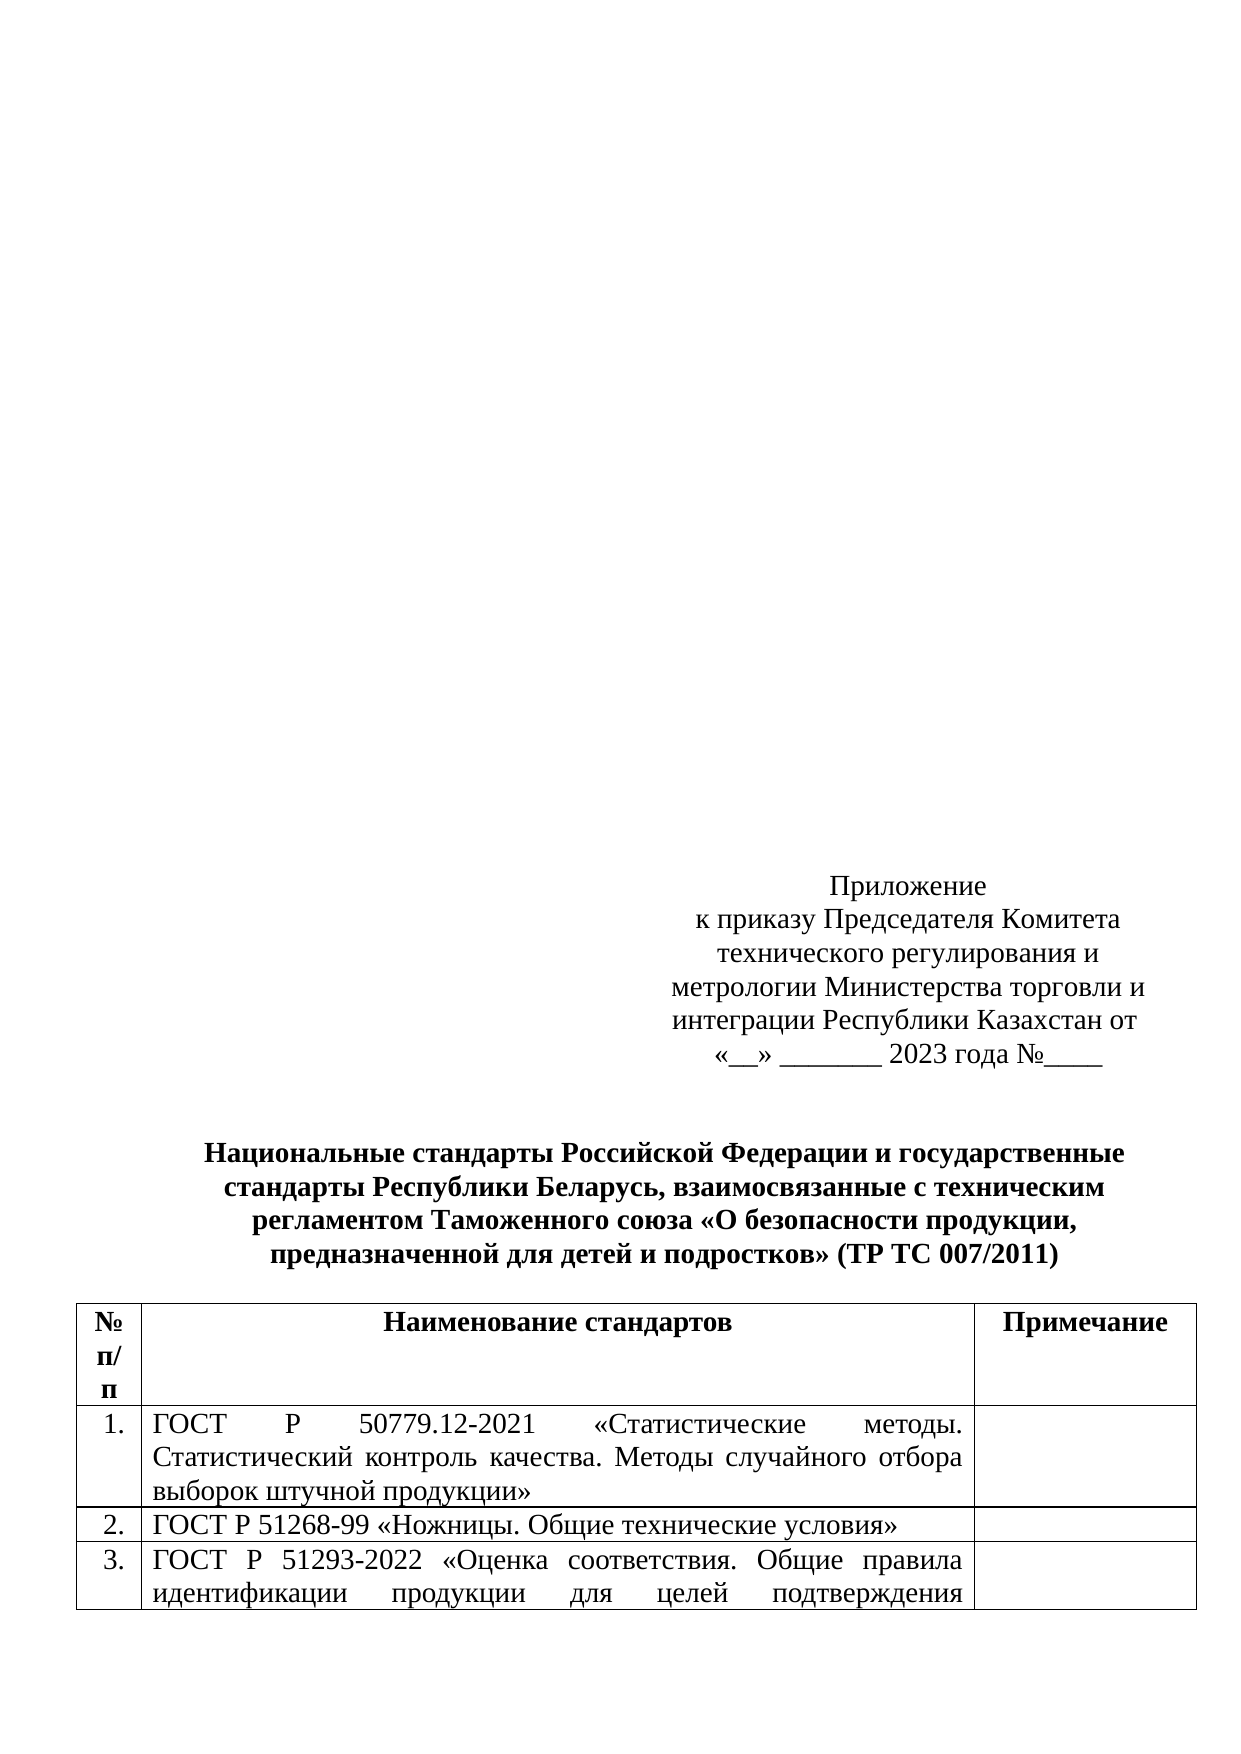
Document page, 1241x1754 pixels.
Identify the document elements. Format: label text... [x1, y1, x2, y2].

text Национальные стандарты Российской Федерации и государственные стандарты Республики Беларусь, взаимосвязанные с техническим регламентом Таможенного союза «О безопасности продукции, предназначенной для детей и подростков» (ТР ТС 007/2011) [177, 1135, 1152, 1269]
text к приказу Председателя Комитета технического регулирования и метрологии Министерства торговли и интеграции Республики Казахстан от «__» _______ 2023 года №____ [664, 902, 1152, 1069]
table_cell [975, 1406, 1196, 1506]
table_cell [975, 1542, 1196, 1609]
table_cell [77, 1508, 141, 1541]
table_cell [77, 1542, 141, 1609]
table_header Наименование стандартов [142, 1304, 974, 1405]
table_cell ГОСТ Р 51268-99 «Ножницы. Общие технические условия» [142, 1508, 974, 1541]
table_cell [142, 1542, 974, 1609]
table_cell ГОСТ Р 50779.12-2021 «Статистические методы. Статистический контроль качества. Методы случайного отбора выборок штучной продукции» [142, 1406, 974, 1506]
text Приложение [664, 868, 1152, 902]
table_header № п/п [77, 1304, 141, 1405]
table_cell [77, 1406, 141, 1506]
table_header Примечание [975, 1304, 1196, 1405]
table_cell [975, 1508, 1196, 1541]
